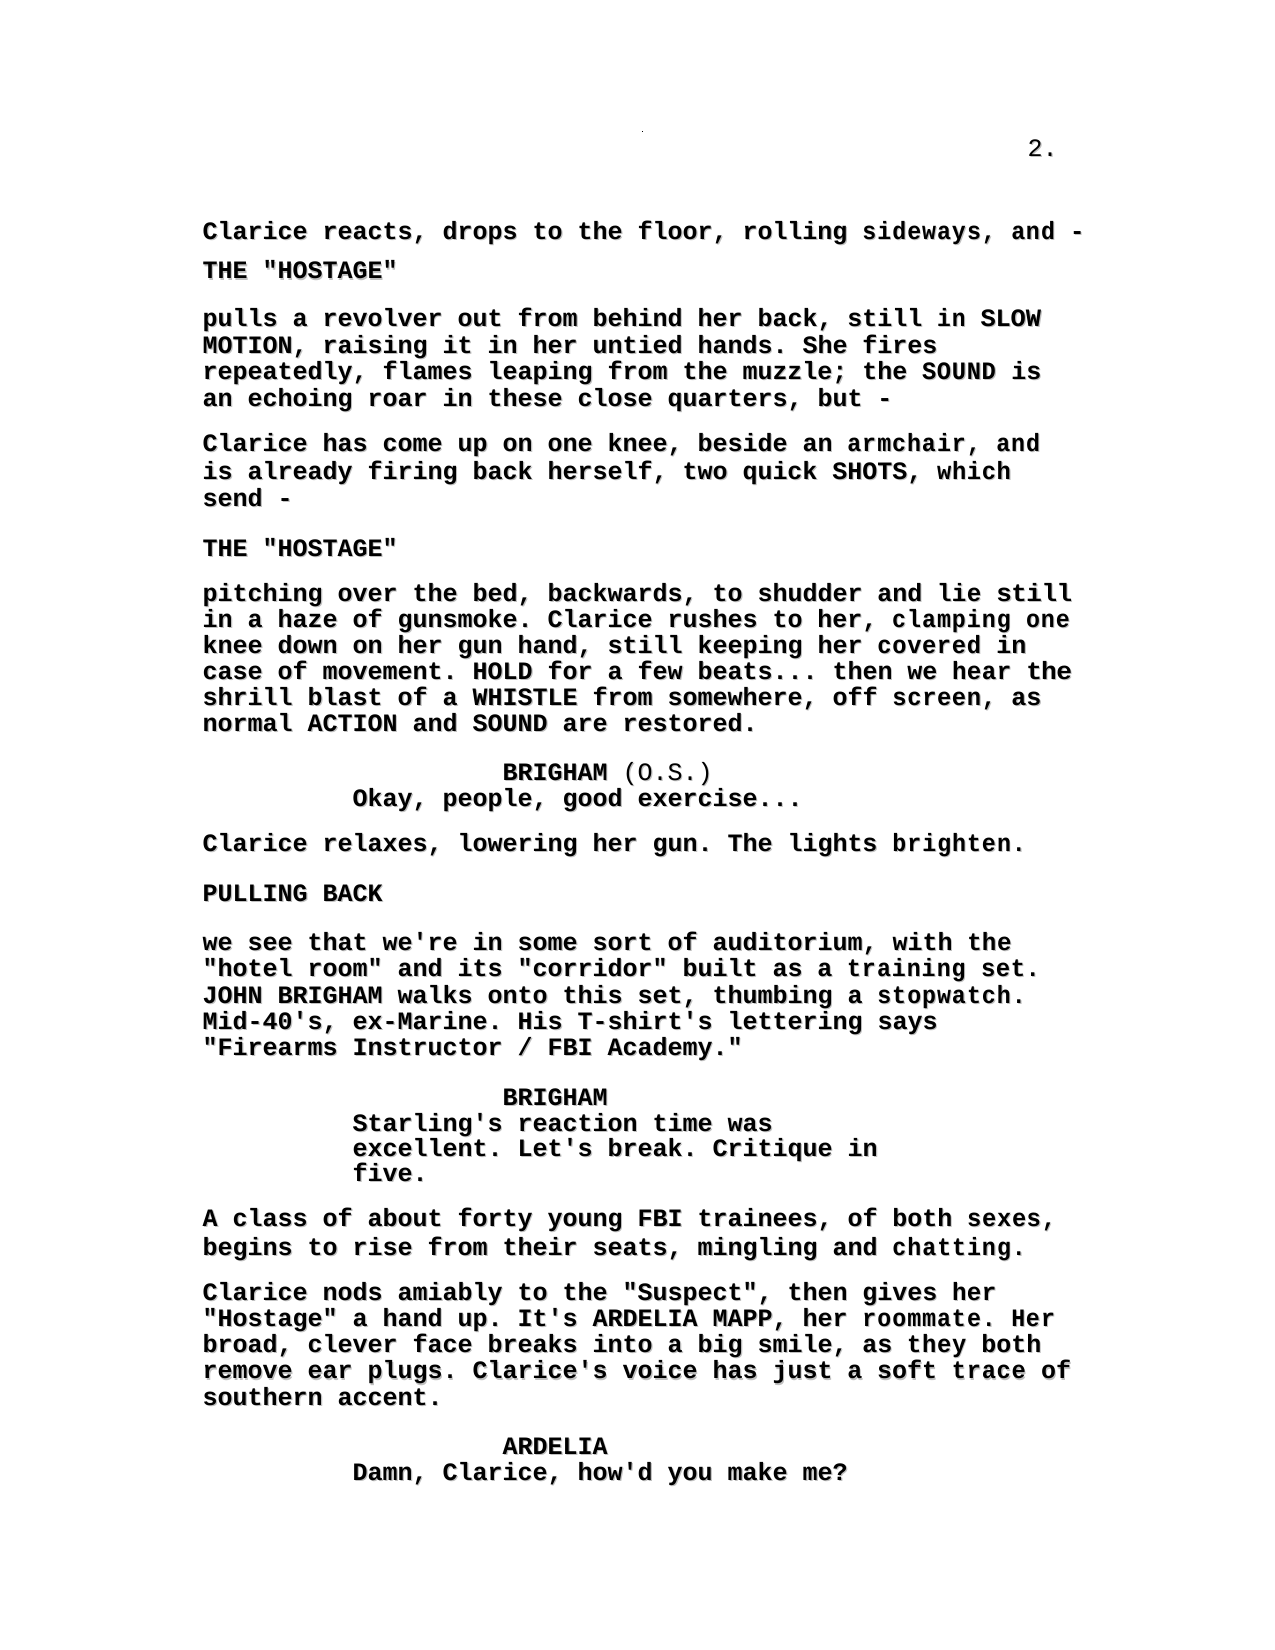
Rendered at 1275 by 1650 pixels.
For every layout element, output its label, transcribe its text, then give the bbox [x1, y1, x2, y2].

text Clarice has come up on one knee, beside an armchair, and is already firing back herself, two quick SHOTS, which send - [202, 430, 1057, 512]
text BRIGHAM (O.S.) [502, 758, 1098, 786]
text five. [352, 1161, 1098, 1186]
text 2. [1027, 133, 1098, 162]
text Clarice nods amiably to the "Suspect", then gives her "Hostage" a hand up. It's ARDELIA MAPP, her roommate. Her broad, clever face breaks into a big smile, as they both remove ear plugs. Clarice's voice has just a soft trace of southern accent. [202, 1279, 1087, 1411]
text ARDELIA [502, 1432, 1098, 1461]
text Okay, people, good exercise... [352, 786, 1098, 811]
text A class of about forty young FBI trainees, of both sexes, begins to rise from their seats, mingling and chatting. [202, 1204, 1072, 1261]
text pulls a revolver out from behind her back, still in SLOW MOTION, raising it in her untied hands. She fires repeatedly, flames leaping from the muzzle; the SOUND is an echoing roar in these close quarters, but - [202, 305, 1057, 412]
text pitching over the bed, backwards, to shudder and lie still in a haze of gunsmoke. Clarice rushes to her, clamping one knee down on her gun hand, still keeping her covered in case of movement. HOLD for a few beats... then we hear the shrill blast of a WHISTLE from somewhere, off screen, as normal ACTION and SOUND are restored. [202, 580, 1087, 736]
text excellent. Let's break. Critique in [352, 1136, 1098, 1161]
text Clarice relaxes, lowering her gun. The lights brighten. PULLING BACK [202, 811, 1042, 911]
text Clarice reacts, drops to the floor, rolling sideways, and - THE "HOSTAGE" [202, 208, 1098, 287]
text BRIGHAM [502, 1083, 1098, 1111]
text Starling's reaction time was [352, 1111, 1098, 1136]
text Damn, Clarice, how'd you make me? [352, 1461, 1098, 1486]
text we see that we're in some sort of auditorium, with the "hotel room" and its "corridor" built as a training set. JOHN BRIGHAM walks onto this set, thumbing a stopwatch. Mid-40's, ex-Marine. His T-shirt's lettering says "Firearms Instructor / FBI Academy." [202, 930, 1057, 1061]
text THE "HOSTAGE" [202, 533, 1098, 562]
